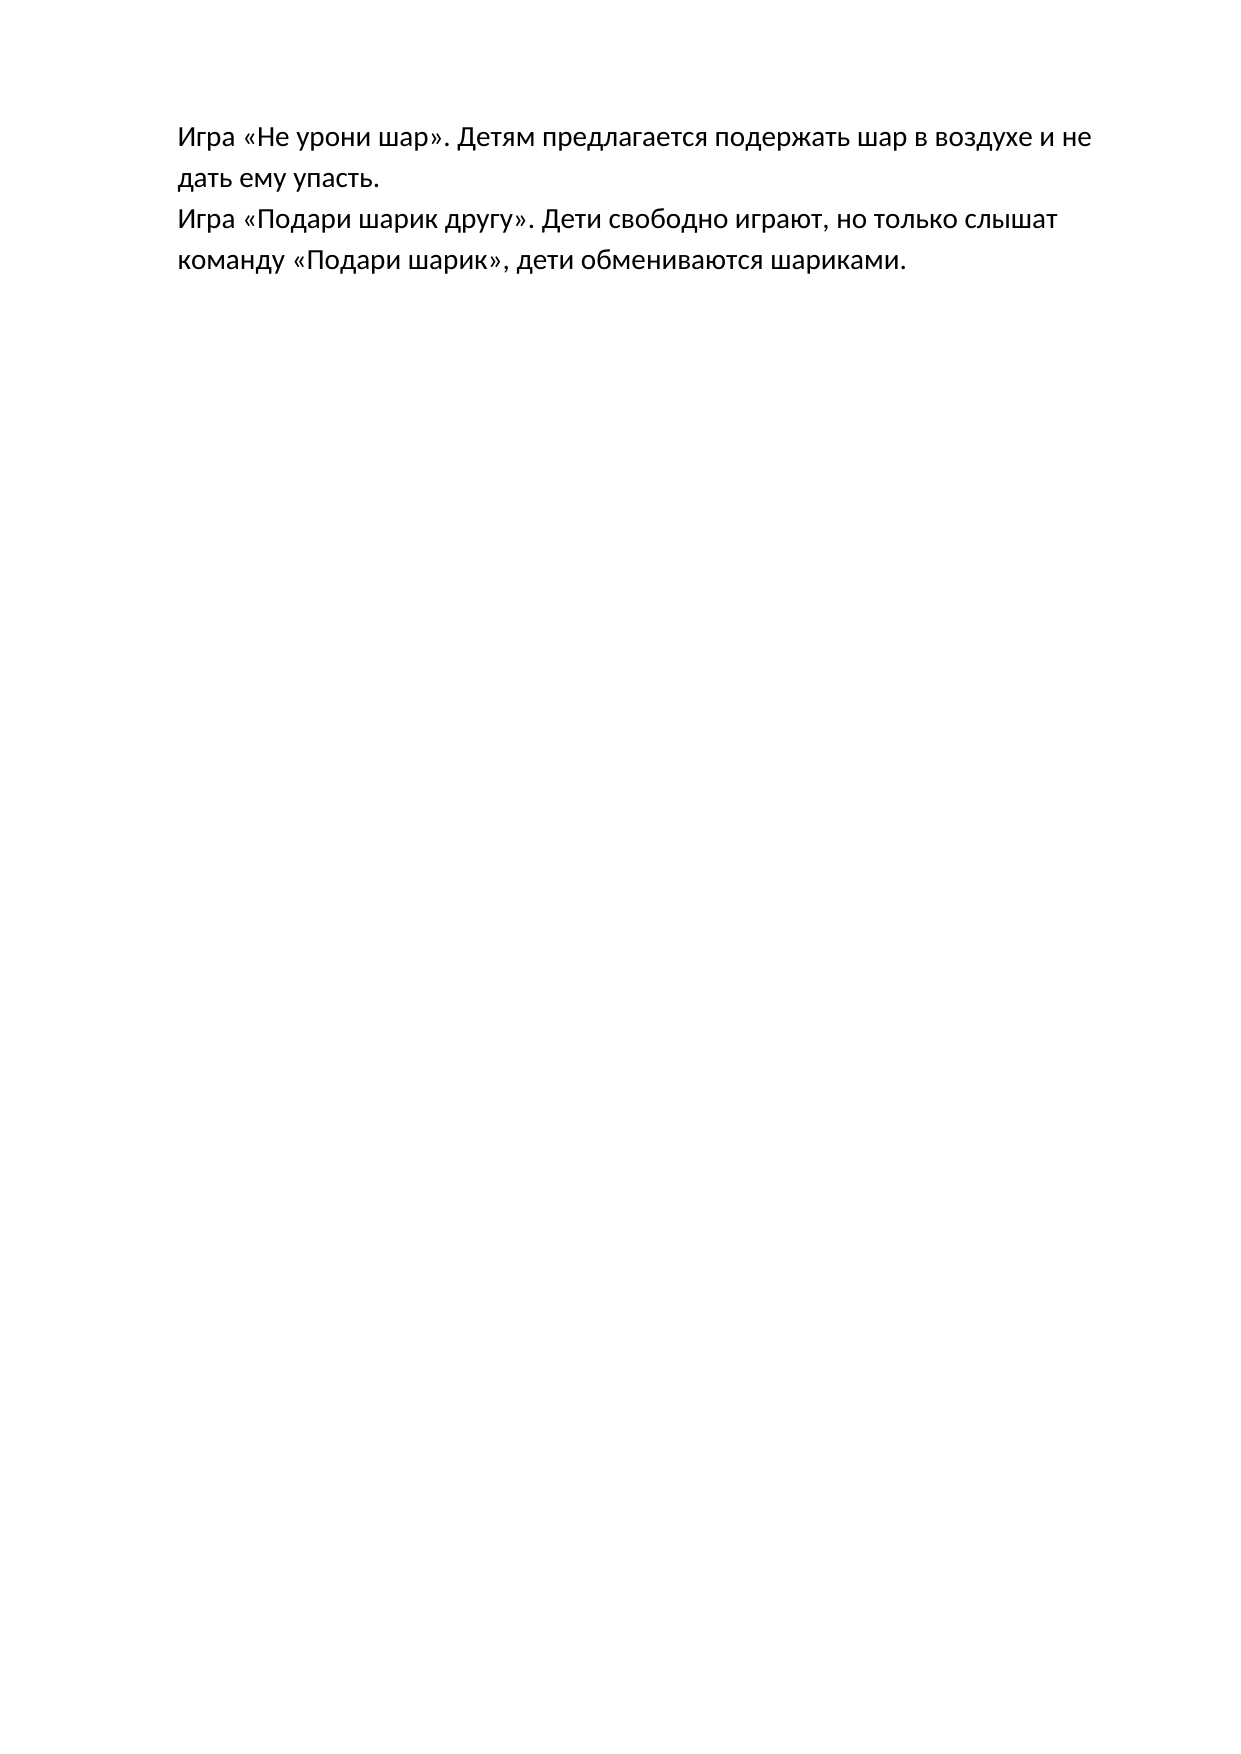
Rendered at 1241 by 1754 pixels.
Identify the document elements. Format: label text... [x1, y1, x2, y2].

text Игра «Подари шарик другу». Дети свободно играют, но только слышат команду «Подари шарик», дети обмениваются шариками. [177, 200, 1152, 277]
text Игра «Не урони шар». Детям предлагается подержать шар в воздухе и не дать ему упасть. [177, 118, 1152, 195]
